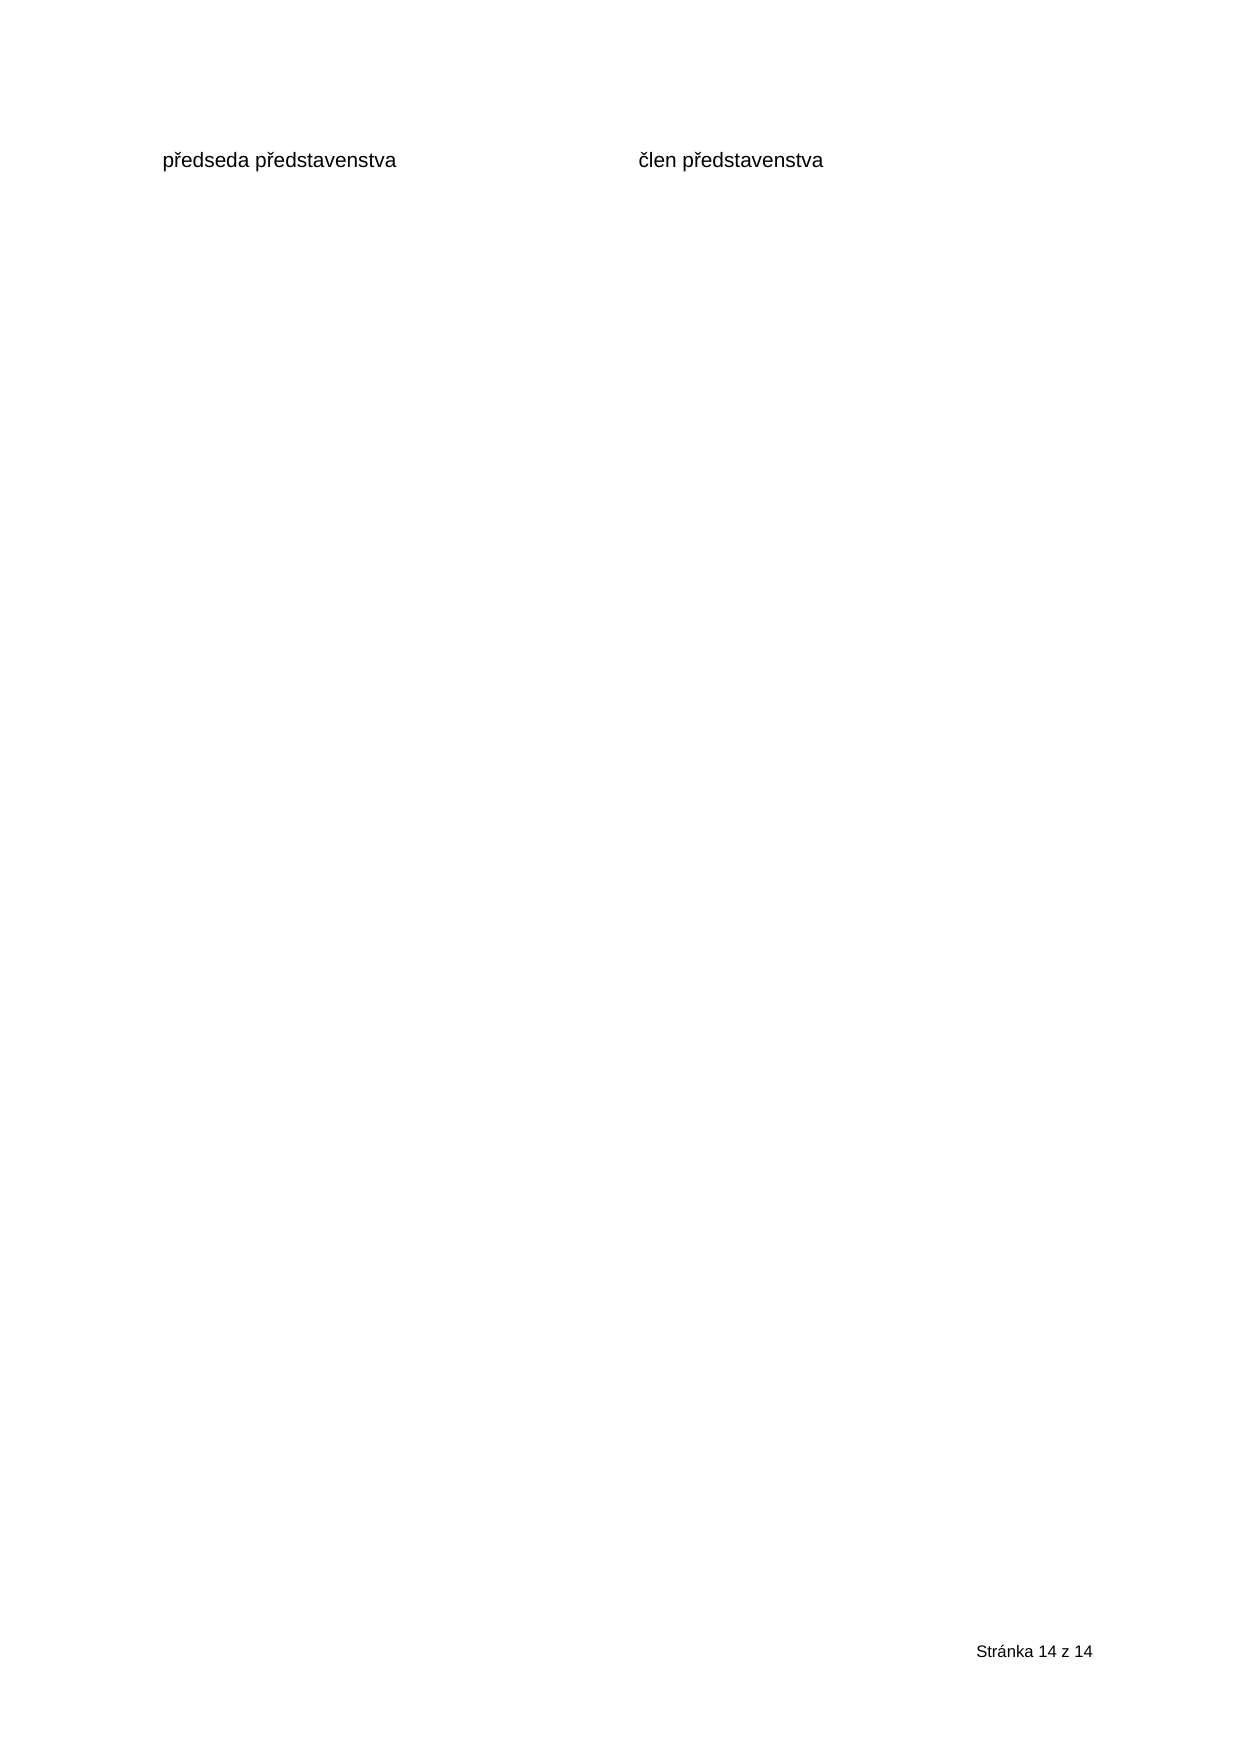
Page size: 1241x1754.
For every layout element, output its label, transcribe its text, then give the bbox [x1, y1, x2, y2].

text předseda představenstva člen představenstva [162, 148, 1093, 172]
